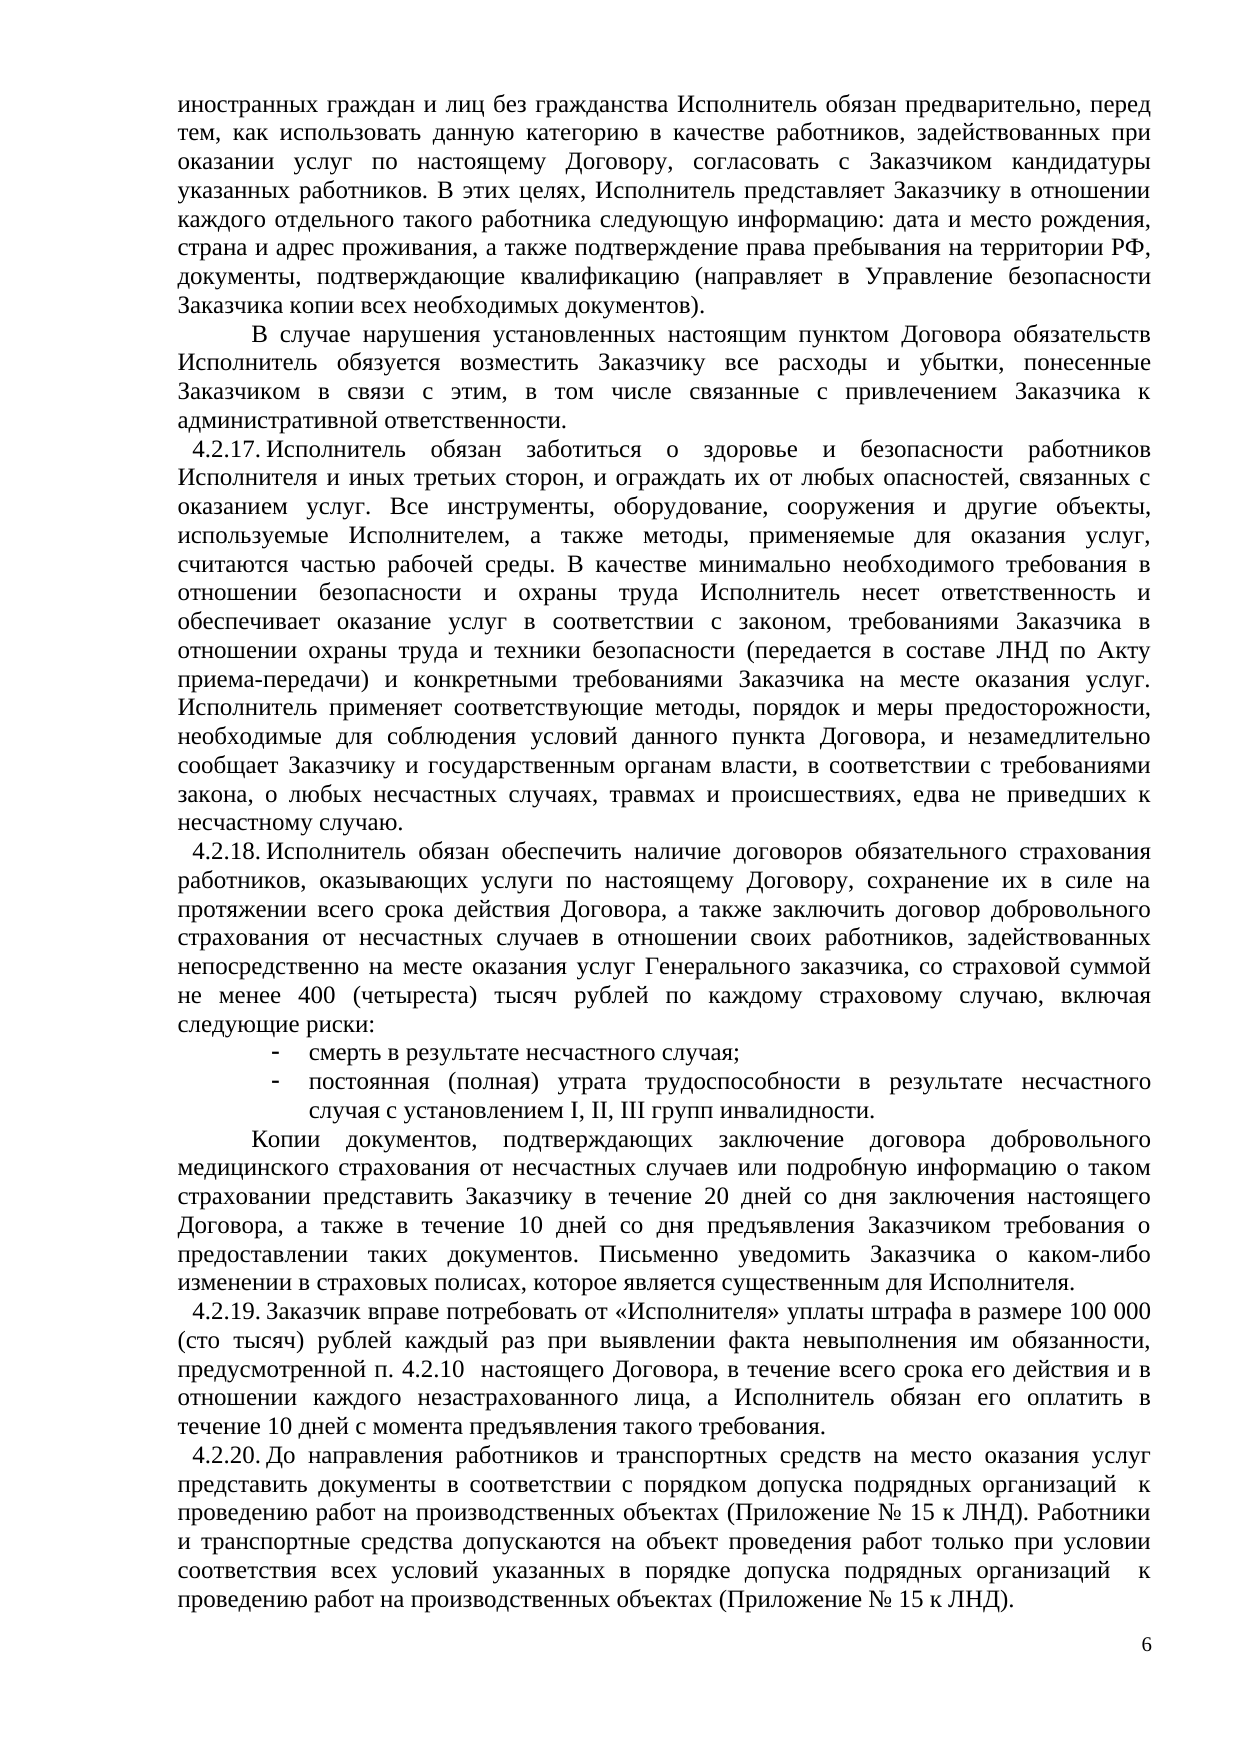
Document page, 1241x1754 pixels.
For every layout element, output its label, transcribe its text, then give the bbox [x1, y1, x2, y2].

list Заказчик вправе потребовать от «Исполнителя» уплаты штрафа в размере 100 000 (сто тысяч) рублей каждый раз при выявлении факта невыполнения им обязанности, предусмотренной п. 4.2.10 настоящего Договора, в течение всего срока его действия и в отношении каждого незастрахованного лица, а Исполнитель обязан его оплатить в течение 10 дней с момента предъявления такого требования. [177, 1296, 1152, 1440]
list До направления работников и транспортных средств на место оказания услуг представить документы в соответствии с порядком допуска подрядных организаций к проведению работ на производственных объектах (Приложение № 15 к ЛНД). Работники и транспортные средства допускаются на объект проведения работ только при условии соответствия всех условий указанных в порядке допуска подрядных организаций к проведению работ на производственных объектах (Приложение № 15 к ЛНД). [177, 1440, 1152, 1612]
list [177, 89, 1152, 319]
list Исполнитель обязан обеспечить наличие договоров обязательного страхования работников, оказывающих услуги по настоящему Договору, сохранение их в силе на протяжении всего срока действия Договора, а также заключить договор добровольного страхования от несчастных случаев в отношении своих работников, задействованных непосредственно на месте оказания услуг Генерального заказчика, со страховой суммой не менее 400 (четыреста) тысяч рублей по каждому страховому случаю, включая следующие риски: [177, 836, 1152, 1037]
list постоянная (полная) утрата трудоспособности в результате несчастного случая с установлением I, II, III групп инвалидности. [271, 1066, 1152, 1124]
list Исполнитель обязан заботиться о здоровье и безопасности работников Исполнителя и иных третьих сторон, и ограждать их от любых опасностей, связанных с оказанием услуг. Все инструменты, оборудование, сооружения и другие объекты, используемые Исполнителем, а также методы, применяемые для оказания услуг, считаются частью рабочей среды. В качестве минимально необходимого требования в отношении безопасности и охраны труда Исполнитель несет ответственность и обеспечивает оказание услуг в соответствии с законом, требованиями Заказчика в отношении охраны труда и техники безопасности (передается в составе ЛНД по Акту приема-передачи) и конкретными требованиями Заказчика на месте оказания услуг. Исполнитель применяет соответствующие методы, порядок и меры предосторожности, необходимые для соблюдения условий данного пункта Договора, и незамедлительно сообщает Заказчику и государственным органам власти, в соответствии с требованиями закона, о любых несчастных случаях, травмах и происшествиях, едва не приведших к несчастному случаю. [177, 434, 1152, 836]
text В случае нарушения установленных настоящим пунктом Договора обязательств Исполнитель обязуется возместить Заказчику все расходы и убытки, понесенные Заказчиком в связи с этим, в том числе связанные с привлечением Заказчика к административной ответственности. [177, 319, 1152, 434]
text Копии документов, подтверждающих заключение договора добровольного медицинского страхования от несчастных случаев или подробную информацию о таком страховании представить Заказчику в течение 20 дней со дня заключения настоящего Договора, а также в течение 10 дней со дня предъявления Заказчиком требования о предоставлении таких документов. Письменно уведомить Заказчика о каком-либо изменении в страховых полисах, которое является существенным для Исполнителя. [177, 1124, 1152, 1296]
list смерть в результате несчастного случая; [271, 1037, 1152, 1066]
